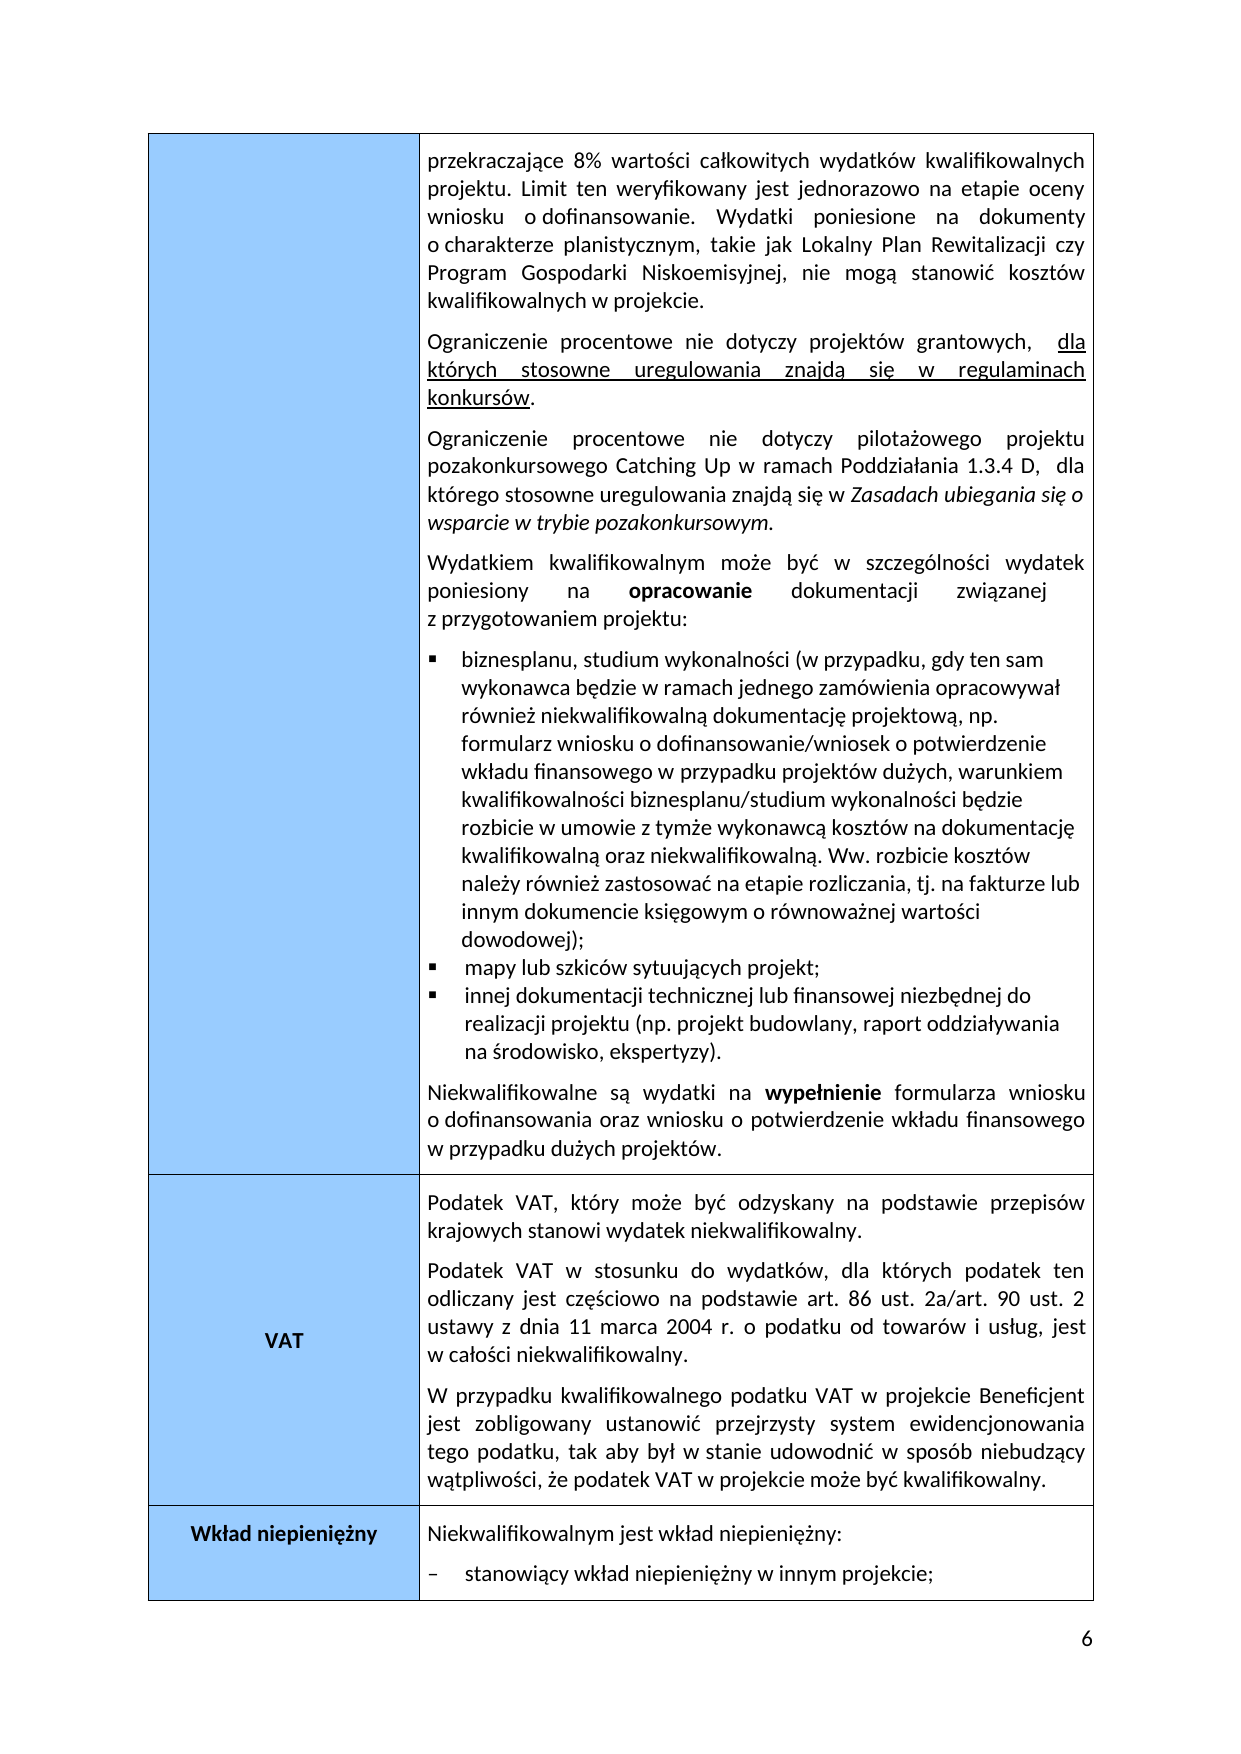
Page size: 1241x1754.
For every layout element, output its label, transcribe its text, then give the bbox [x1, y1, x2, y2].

table_cell VAT [149, 1175, 419, 1505]
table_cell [149, 134, 419, 1174]
table_cell Podatek VAT, który może być odzyskany na podstawie przepisów krajowych stanowi wydatek niekwalifikowalny. Podatek VAT w stosunku do wydatków, dla których podatek ten odliczany jest częściowo na podstawie art. 86 ust. 2a/art. 90 ust. 2 ustawy z dnia 11 marca 2004 r. o podatku od towarów i usług, jest w całości niekwalifikowalny. W przypadku kwalifikowalnego podatku VAT w projekcie Beneficjent jest zobligowany ustanowić przejrzysty system ewidencjonowania tego podatku, tak aby był w stanie udowodnić w sposób niebudzący wątpliwości, że podatek VAT w projekcie może być kwalifikowalny. [420, 1175, 1093, 1505]
table_cell Wkład niepieniężny [149, 1506, 419, 1600]
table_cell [420, 1506, 1093, 1600]
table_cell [420, 134, 1093, 1174]
